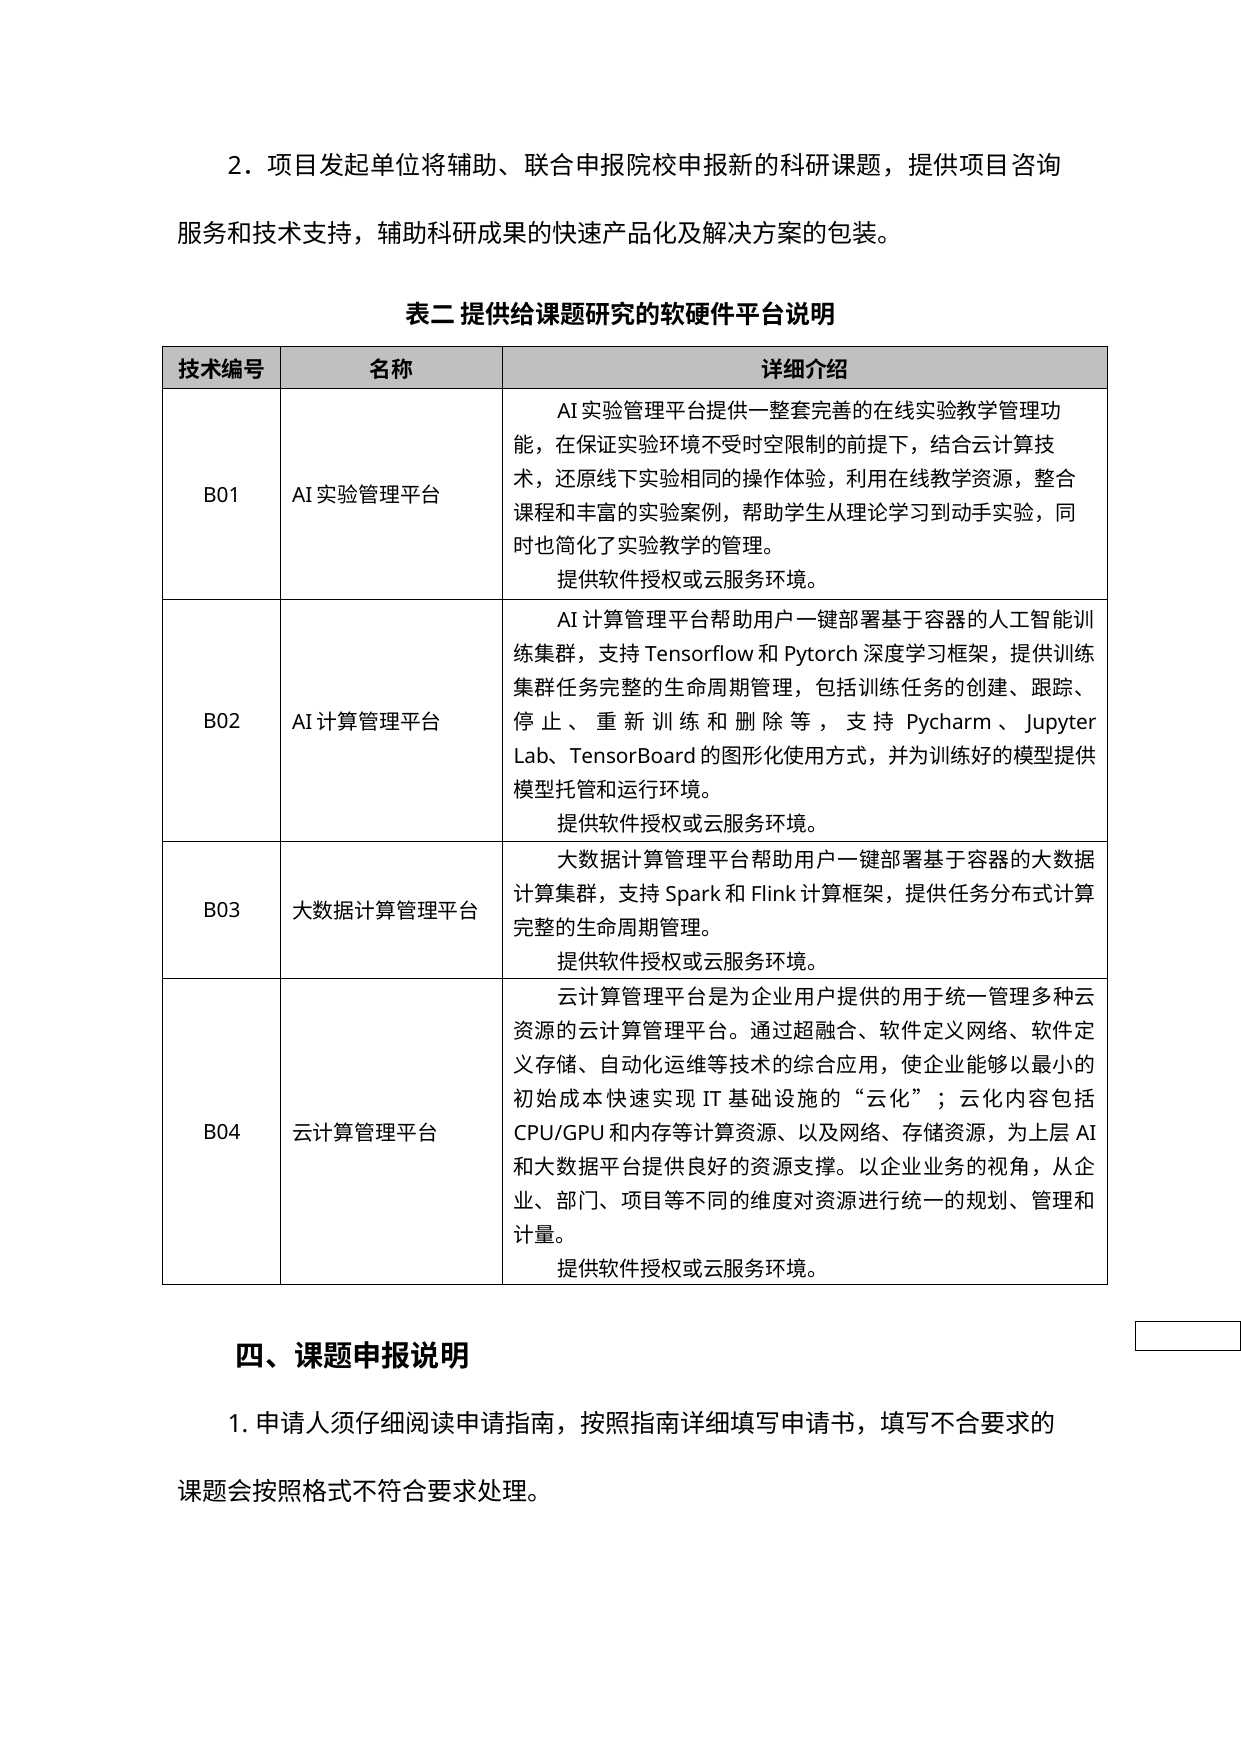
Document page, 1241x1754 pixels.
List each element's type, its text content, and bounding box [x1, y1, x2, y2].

table_cell AI实验管理平台提供一整套完善的在线实验教学管理功能，在保证实验环境不受时空限制的前提下，结合云计算技术，还原线下实验相同的操作体验，利用在线教学资源，整合课程和丰富的实验案例，帮助学生从理论学习到动手实验，同时也简化了实验教学的管理。 提供软件授权或云服务环境。 [503, 389, 1107, 598]
text 表二 提供给课题研究的软硬件平台说明 [177, 278, 1063, 346]
table_cell AI计算管理平台帮助用户一键部署基于容器的人工智能训练集群，支持Tensorflow和Pytorch深度学习框架，提供训练集群任务完整的生命周期管理，包括训练任务的创建、跟踪、停止、重新训练和删除等，支持Pycharm、Jupyter Lab、TensorBoard的图形化使用方式，并为训练好的模型提供模型托管和运行环境。 提供软件授权或云服务环境。 [503, 600, 1107, 841]
table_cell 云计算管理平台 [281, 979, 502, 1284]
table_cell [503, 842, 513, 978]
subtitle 四、课题申报说明 [177, 1319, 1063, 1387]
table_cell B02 [163, 600, 280, 841]
table_header [1136, 1322, 1240, 1350]
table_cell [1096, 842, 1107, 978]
subtitle 1. 申请人须仔细阅读申请指南，按照指南详细填写申请书，填写不合要求的课题会按照格式不符合要求处理。 [177, 1387, 1063, 1523]
table_header 名称 [281, 347, 502, 388]
table_cell 大数据计算管理平台 [281, 842, 502, 978]
table_header 详细介绍 [503, 347, 1107, 388]
table_header 技术编号 [163, 347, 280, 388]
table_cell B01 [163, 389, 280, 598]
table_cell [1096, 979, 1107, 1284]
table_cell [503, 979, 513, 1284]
table_cell B04 [163, 979, 280, 1284]
table_cell AI计算管理平台 [281, 600, 502, 841]
table_cell AI实验管理平台 [281, 389, 502, 598]
text 2．项目发起单位将辅助、联合申报院校申报新的科研课题，提供项目咨询服务和技术支持，辅助科研成果的快速产品化及解决方案的包装。 [177, 130, 1063, 266]
table_cell B03 [163, 842, 280, 978]
